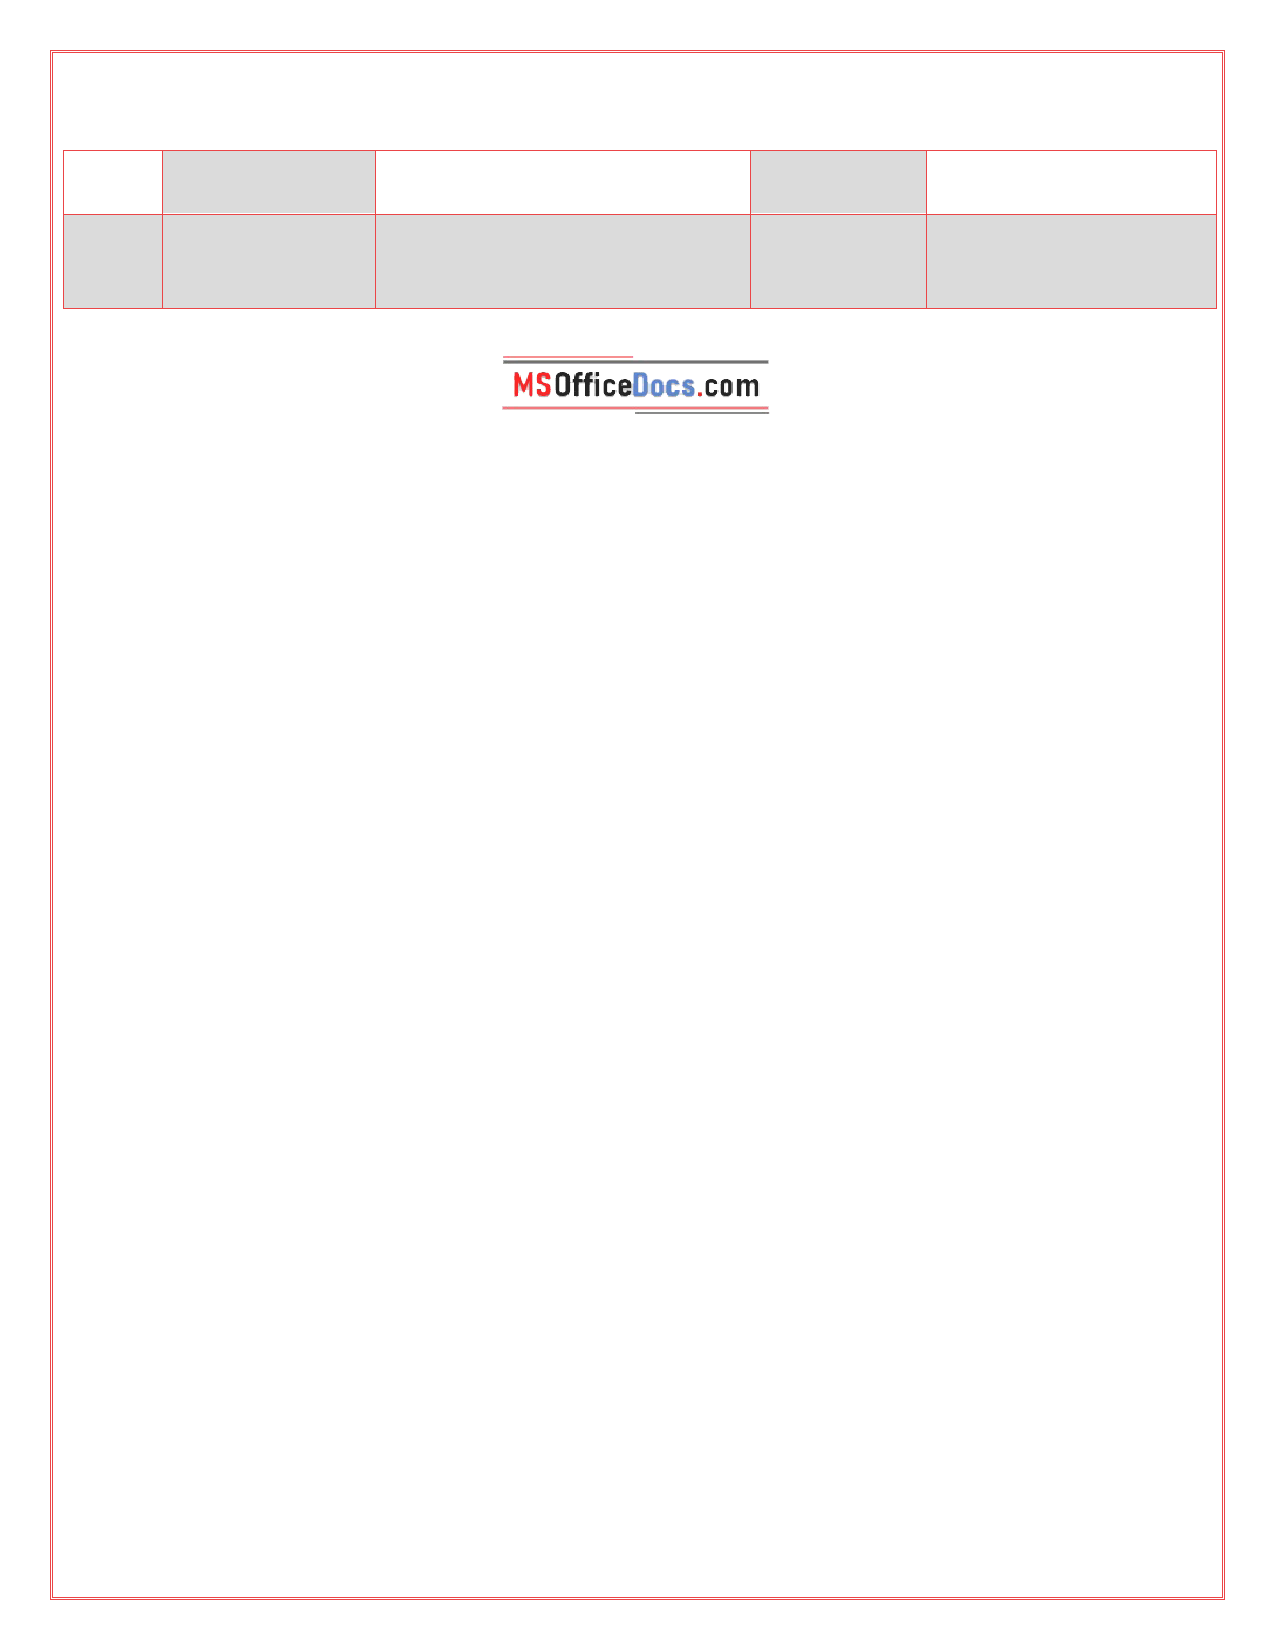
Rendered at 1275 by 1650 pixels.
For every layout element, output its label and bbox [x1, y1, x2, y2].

table_cell [376, 215, 750, 308]
table_cell [163, 215, 375, 308]
table_cell [376, 151, 750, 213]
table_cell [927, 215, 1216, 308]
table_cell [751, 151, 926, 213]
table_cell [163, 151, 375, 213]
table_cell [751, 215, 926, 308]
table_cell [64, 151, 162, 213]
table_cell [64, 215, 162, 308]
table_cell [927, 151, 1216, 213]
